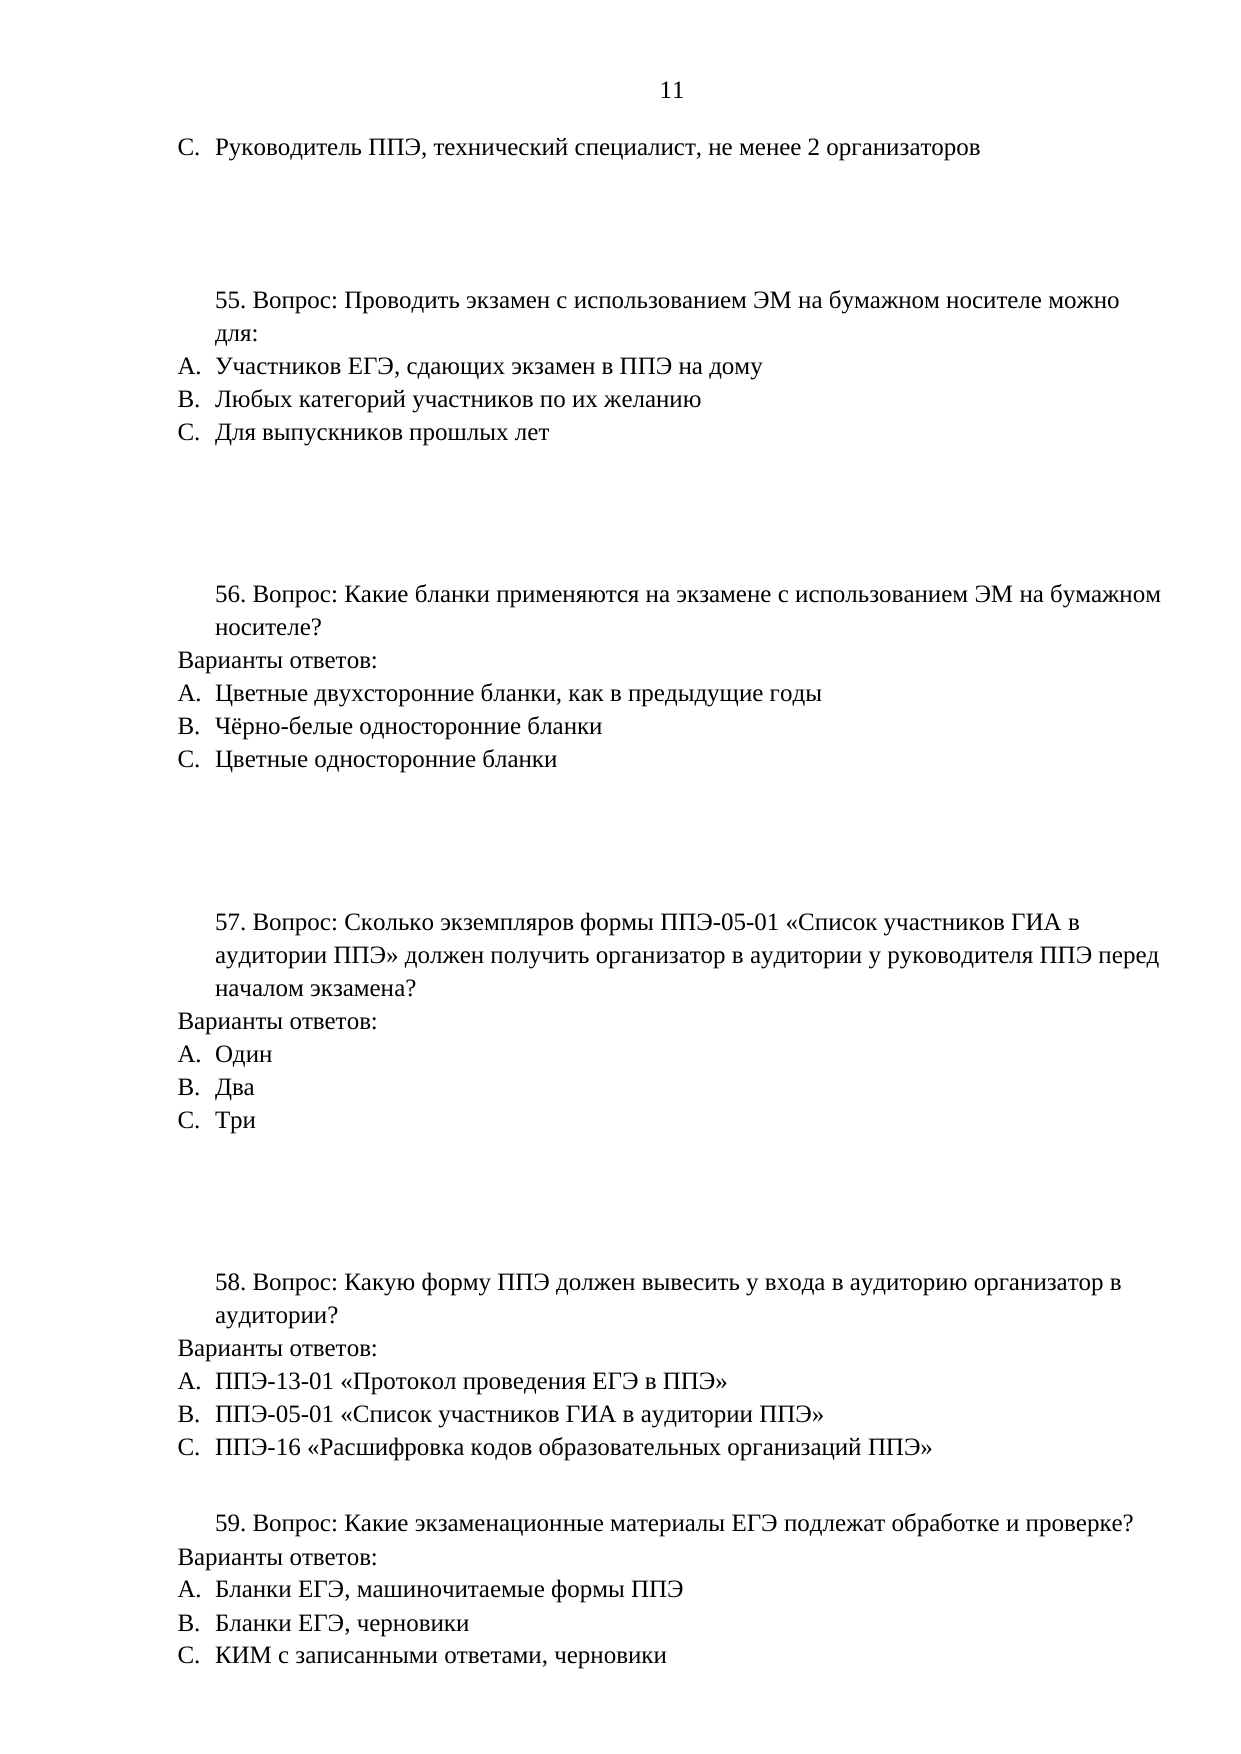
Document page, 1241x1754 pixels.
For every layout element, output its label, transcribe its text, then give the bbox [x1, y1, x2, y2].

list ППЭ-05-01 «Список участников ГИА в аудитории ППЭ» [177, 1399, 1167, 1428]
list Участников ЕГЭ, сдающих экзамен в ППЭ на дому [177, 351, 1167, 379]
text Варианты ответов: [177, 1006, 1167, 1034]
list ППЭ-16 «Расшифровка кодов образовательных организаций ППЭ» [177, 1432, 1167, 1461]
text 57. Вопрос: Сколько экземпляров формы ППЭ-05-01 «Список участников ГИА в аудитории ППЭ» должен получить организатор в аудитории у руководителя ППЭ перед началом экзамена? [215, 907, 1167, 1002]
text 58. Вопрос: Какую форму ППЭ должен вывесить у входа в аудиторию организатор в аудитории? [215, 1267, 1167, 1329]
list Любых категорий участников по их желанию [177, 384, 1167, 413]
list Руководитель ППЭ, технический специалист, не менее 2 организаторов [177, 132, 1167, 161]
list Два [177, 1072, 1167, 1101]
list ППЭ-13-01 «Протокол проведения ЕГЭ в ППЭ» [177, 1366, 1167, 1395]
text Варианты ответов: [177, 1542, 1167, 1570]
list Бланки ЕГЭ, машиночитаемые формы ППЭ [177, 1574, 1167, 1603]
text 55. Вопрос: Проводить экзамен с использованием ЭМ на бумажном носителе можно для: [215, 285, 1167, 347]
text Варианты ответов: [177, 1333, 1167, 1362]
text 56. Вопрос: Какие бланки применяются на экзамене с использованием ЭМ на бумажном носителе? [215, 579, 1167, 641]
list КИМ с записанными ответами, черновики [177, 1641, 1167, 1669]
text Варианты ответов: [177, 645, 1167, 674]
list Цветные односторонние бланки [177, 744, 1167, 773]
list Бланки ЕГЭ, черновики [177, 1608, 1167, 1636]
list Три [177, 1105, 1167, 1134]
list Один [177, 1039, 1167, 1068]
list Для выпускников прошлых лет [177, 417, 1167, 446]
list Цветные двухсторонние бланки, как в предыдущие годы [177, 678, 1167, 707]
list Чёрно-белые односторонние бланки [177, 711, 1167, 740]
text 59. Вопрос: Какие экзаменационные материалы ЕГЭ подлежат обработке и проверке? [215, 1508, 1167, 1537]
